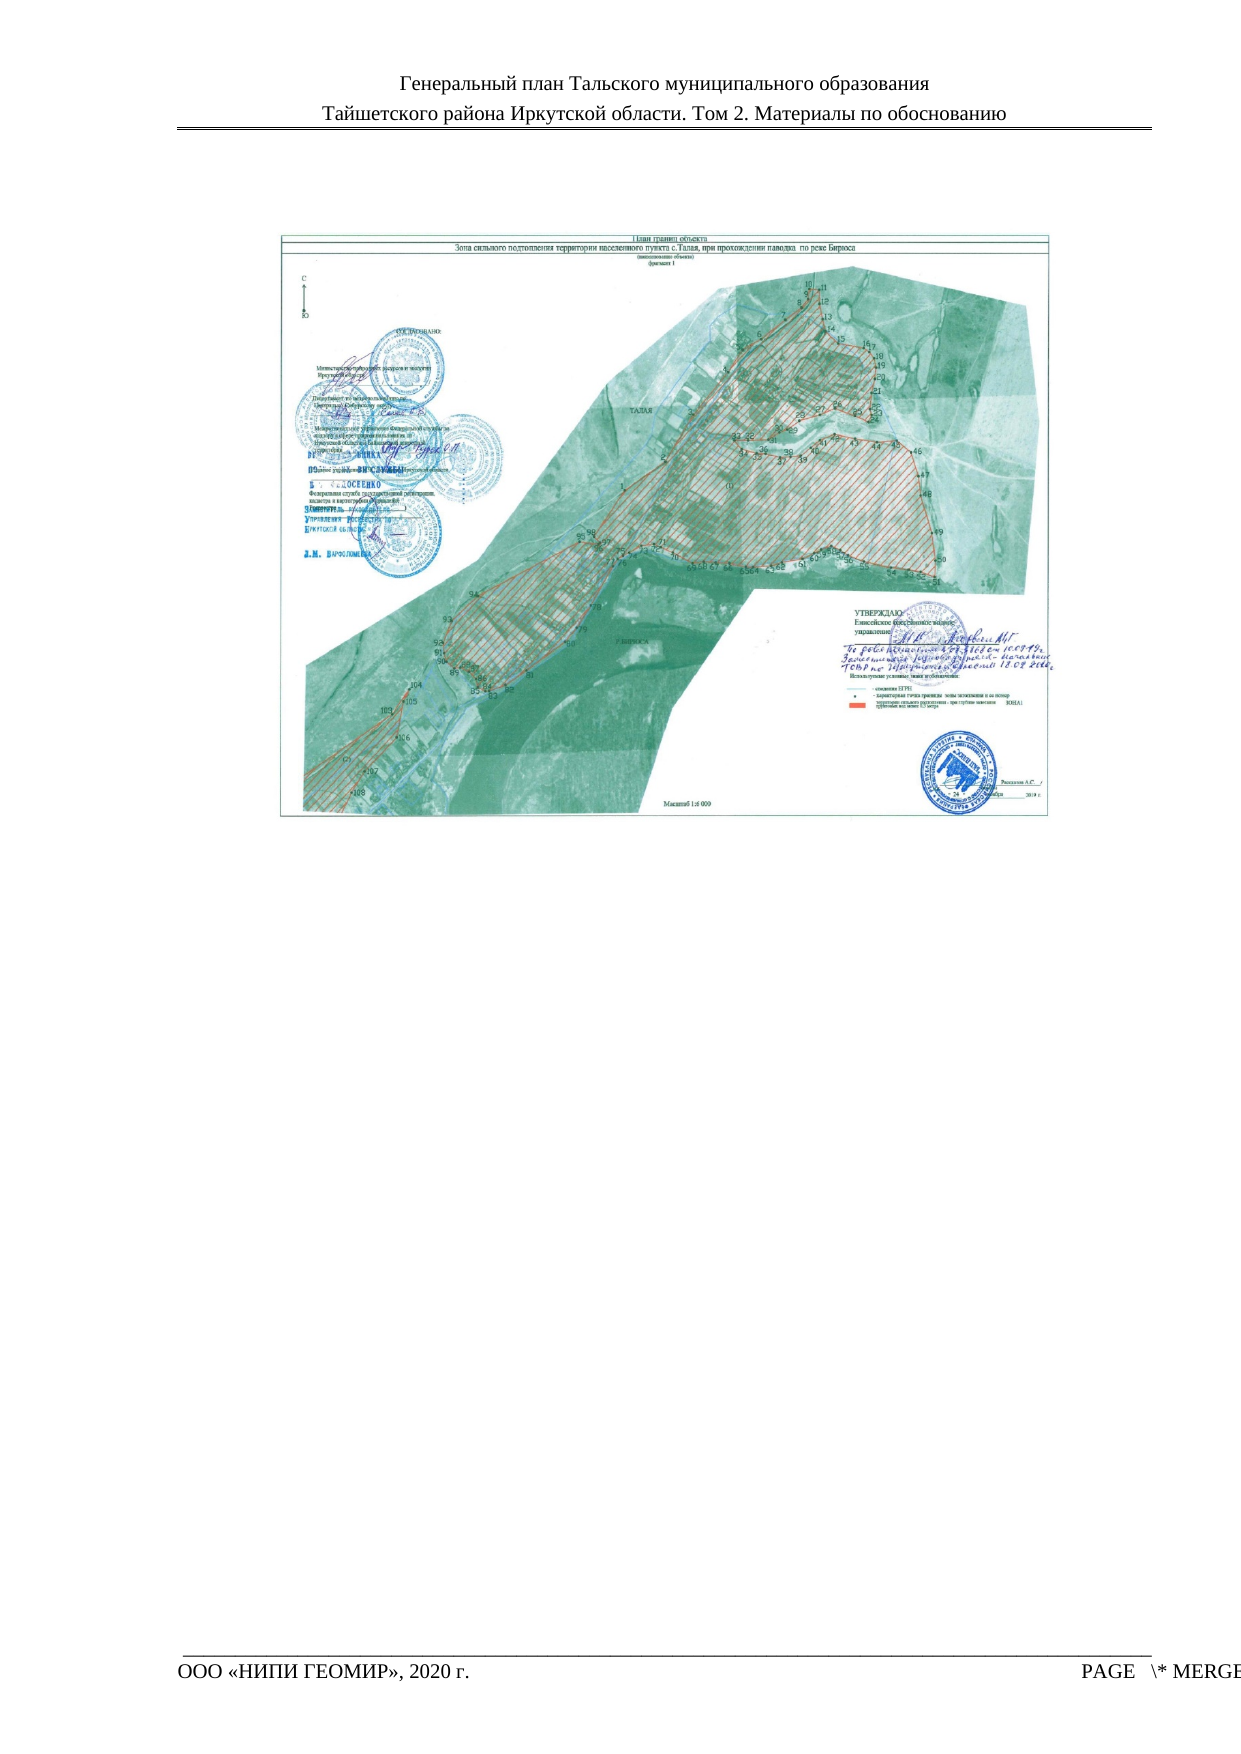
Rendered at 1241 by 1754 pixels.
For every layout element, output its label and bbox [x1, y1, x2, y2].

picture [178, 177, 1152, 867]
